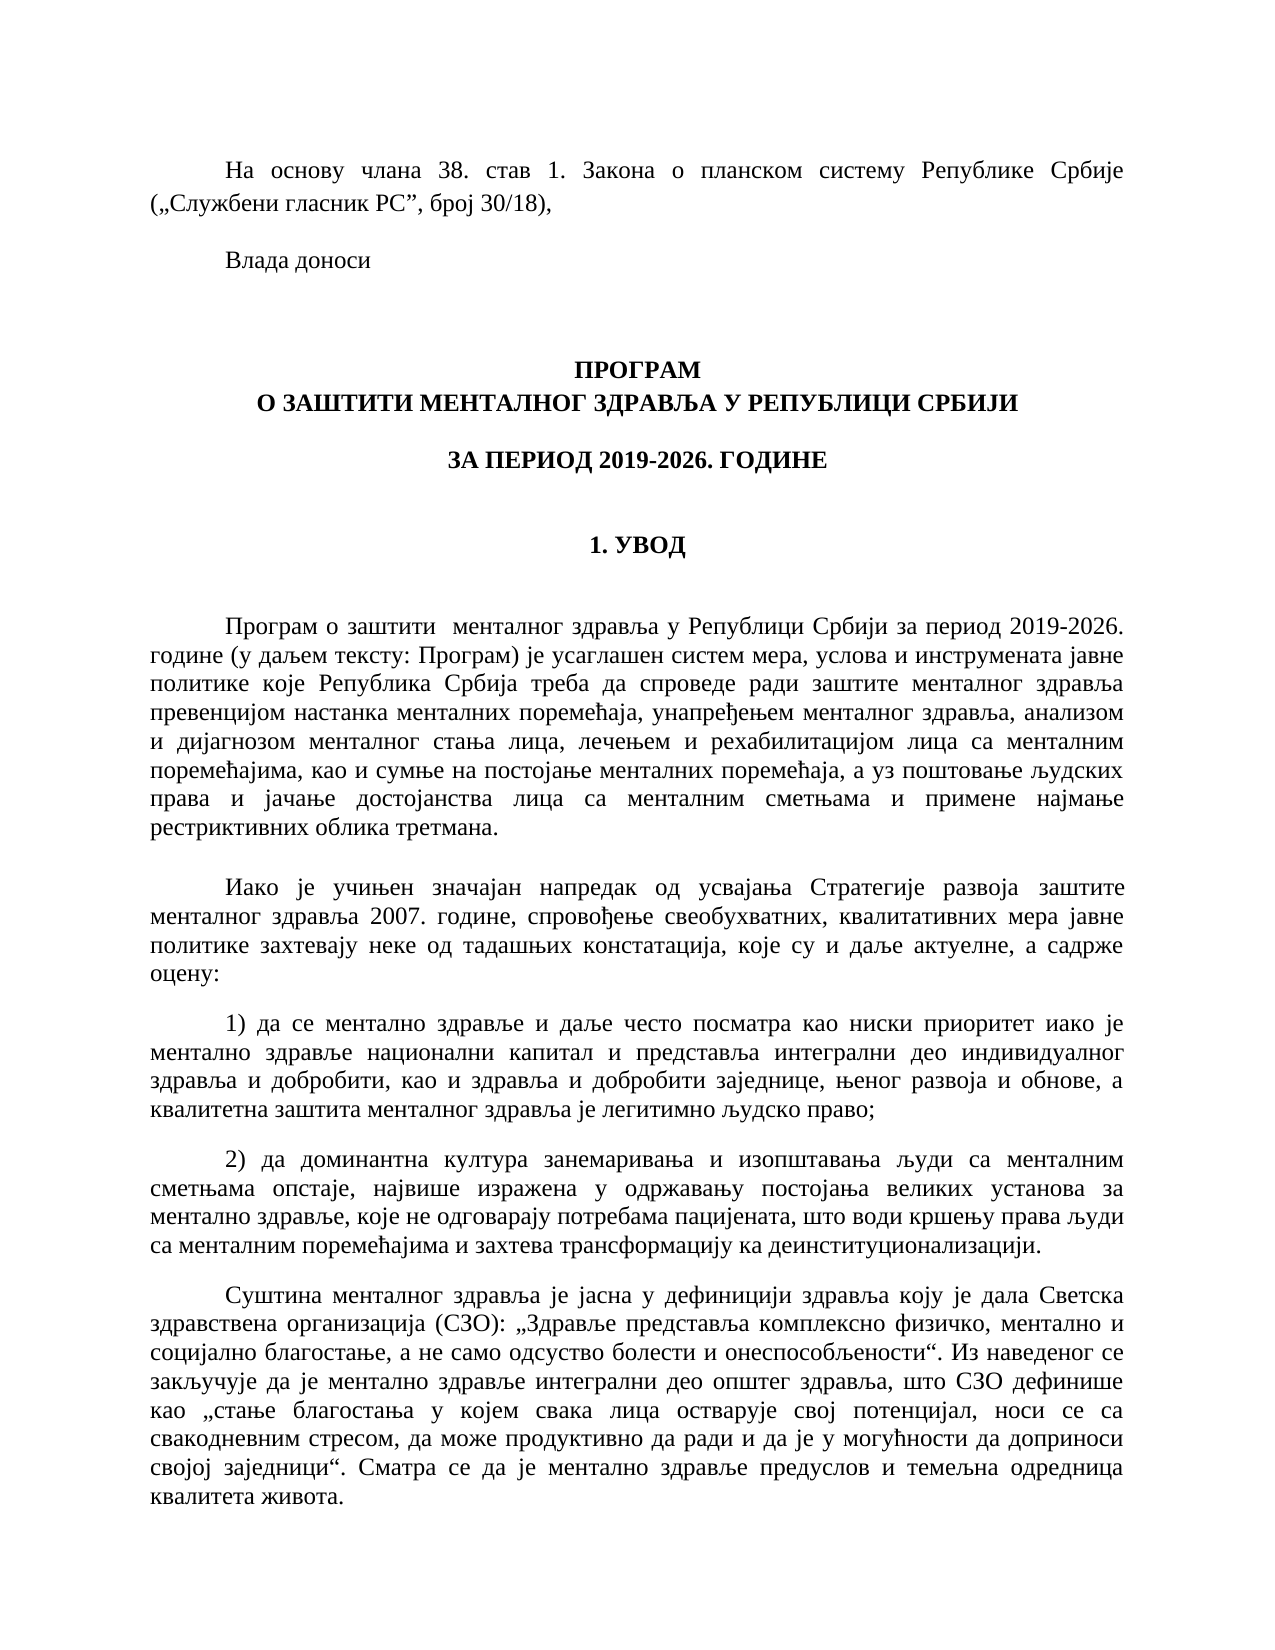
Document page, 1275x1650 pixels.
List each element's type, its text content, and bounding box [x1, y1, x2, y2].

text ЗА ПЕРИОД 2019-2026. ГОДИНЕ [150, 445, 1125, 474]
text Суштина менталног здравља је јасна у дефиницији здравља коју је дала Светска здравствена организација (СЗО): „Здравље представља комплексно физичко, ментално и социјално благостање, а не само одсуство болести и онеспособљености“. Из наведеног се закључује да је ментално здравље интегрални део општег здравља, што СЗО дефинише као „стање благостања у којем свака лица остварује свој потенцијал, носи се са свакодневним стресом, да може продуктивно да ради и да је у могућности да доприноси својој заједници“. Сматра се да је ментално здравље предуслов и темељна одредница квалитета живота. [150, 1280, 1125, 1510]
text На основу члана 38. став 1. Закона о планском систему Републике Србије („Службени гласник РС”, број 30/18), [150, 156, 1125, 217]
text 2) да доминантна култура занемаривања и изопштавања људи са менталним сметњама опстаје, највише изражена у одржавању постојања великих установа за ментално здравље, које не одговарају потребама пацијената, што води кршењу права људи са менталним поремећајима и захтева трансформацију ка деинституционализацији. [150, 1144, 1125, 1259]
text 1. УВОД [150, 530, 1125, 559]
text 1) да се ментално здравље и даље често посматра као ниски приоритет иако је ментално здравље национални капитал и представља интегрални део индивидуалног здравља и добробити, као и здравља и добробити заједнице, њеног развоја и обнове, а квалитетна заштита менталног здравља је легитимно људско право; [150, 1008, 1125, 1123]
text Иако је учињен значајан напредак од усвајања Стратегије развоја заштите менталног здравља 2007. године, спровођење свеобухватних, квалитативних мера јавне политике захтевају неке од тадашњих констатација, које су и даље актуелне, а садрже оцену: [150, 872, 1125, 987]
text ПРОГРАМ О ЗАШТИТИ МЕНТАЛНОГ ЗДРАВЉА У РЕПУБЛИЦИ СРБИЈИ [150, 356, 1125, 417]
text Влада доноси [150, 245, 1125, 274]
text Програм о заштити менталног здравља у Републици Србији за период 2019-2026. године (у даљем тексту: Програм) је усаглашен систем мера, услова и инструмената јавне политике које Република Србија треба да спроведе ради заштите менталног здравља превенцијом настанка менталних поремећаја, унапређењем менталног здравља, анализом и дијагнозом менталног стања лица, лечењем и рехабилитацијом лица са менталним поремећајима, као и сумње на постојање менталних поремећаја, а уз поштовање људских права и јачање достојанства лица са менталним сметњама и примене најмање рестриктивних облика третмана. [150, 611, 1125, 841]
